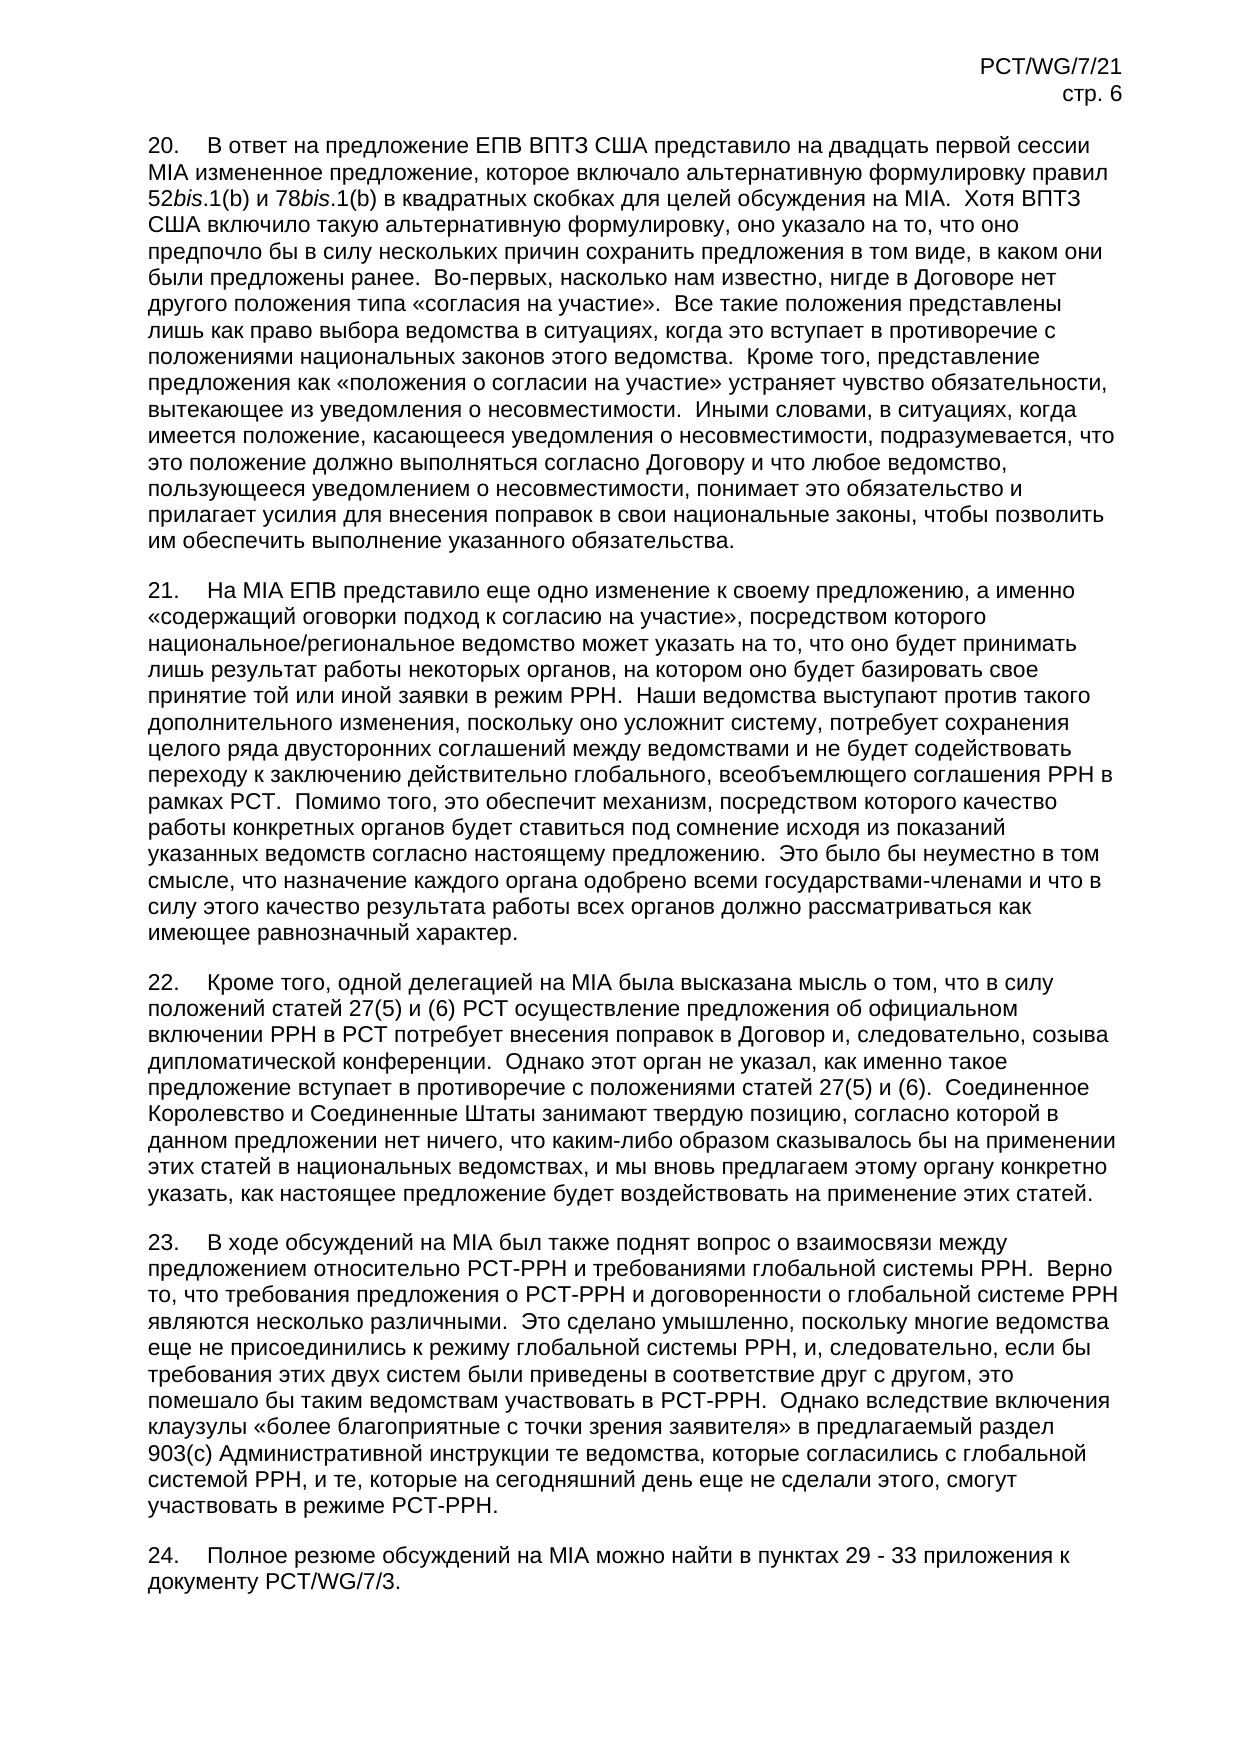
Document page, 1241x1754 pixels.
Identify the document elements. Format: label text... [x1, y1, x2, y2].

text В ответ на предложение ЕПВ ВПТЗ США представило на двадцать первой сессии MIA измененное предложение, которое включало альтернативную формулировку правил 52bis.1(b) и 78bis.1(b) в квадратных скобках для целей обсуждения на MIA. Хотя ВПТЗ США включило такую альтернативную формулировку, оно указало на то, что оно предпочло бы в силу нескольких причин сохранить предложения в том виде, в каком они были предложены ранее. Во-первых, насколько нам известно, нигде в Договоре нет другого положения типа «согласия на участие». Все такие положения представлены лишь как право выбора ведомства в ситуациях, когда это вступает в противоречие с положениями национальных законов этого ведомства. Кроме того, представление предложения как «положения о согласии на участие» устраняет чувство обязательности, вытекающее из уведомления о несовместимости. Иными словами, в ситуациях, когда имеется положение, касающееся уведомления о несовместимости, подразумевается, что это положение должно выполняться согласно Договору и что любое ведомство, пользующееся уведомлением о несовместимости, понимает это обязательство и прилагает усилия для внесения поправок в свои национальные законы, чтобы позволить им обеспечить выполнение указанного обязательства. [148, 132, 1122, 554]
text На MIA ЕПВ представило еще одно изменение к своему предложению, а именно «содержащий оговорки подход к согласию на участие», посредством которого национальное/региональное ведомство может указать на то, что оно будет принимать лишь результат работы некоторых органов, на котором оно будет базировать свое принятие той или иной заявки в режим PPH. Наши ведомства выступают против такого дополнительного изменения, поскольку оно усложнит систему, потребует сохранения целого ряда двусторонних соглашений между ведомствами и не будет содействовать переходу к заключению действительно глобального, всеобъемлющего соглашения РРН в рамках PCT. Помимо того, это обеспечит механизм, посредством которого качество работы конкретных органов будет ставиться под сомнение исходя из показаний указанных ведомств согласно настоящему предложению. Это было бы неуместно в том смысле, что назначение каждого органа одобрено всеми государствами-членами и что в силу этого качество результата работы всех органов должно рассматриваться как имеющее равнозначный характер. [148, 577, 1122, 946]
text Полное резюме обсуждений на MIA можно найти в пунктах 29 - 33 приложения к документу PCT/WG/7/3. [148, 1542, 1122, 1594]
text В ходе обсуждений на MIA был также поднят вопрос о взаимосвязи между предложением относительно PCT-PPH и требованиями глобальной системы PPH. Верно то, что требования предложения о PCT-PPH и договоренности о глобальной системе PPH являются несколько различными. Это сделано умышленно, поскольку многие ведомства еще не присоединились к режиму глобальной системы PPH, и, следовательно, если бы требования этих двух систем были приведены в соответствие друг с другом, это помешало бы таким ведомствам участвовать в PCT-PPH. Однако вследствие включения клаузулы «более благоприятные с точки зрения заявителя» в предлагаемый раздел 903(c) Административной инструкции те ведомства, которые согласились с глобальной системой PPH, и те, которые на сегодняшний день еще не сделали этого, смогут участвовать в режиме PCT-PPH. [148, 1229, 1122, 1519]
text Кроме того, одной делегацией на MIA была высказана мысль о том, что в силу положений статей 27(5) и (6) PCT осуществление предложения об официальном включении PPH в PCT потребует внесения поправок в Договор и, следовательно, созыва дипломатической конференции. Однако этот орган не указал, как именно такое предложение вступает в противоречие с положениями статей 27(5) и (6). Соединенное Королевство и Соединенные Штаты занимают твердую позицию, согласно которой в данном предложении нет ничего, что каким-либо образом сказывалось бы на применении этих статей в национальных ведомствах, и мы вновь предлагаем этому органу конкретно указать, как настоящее предложение будет воздействовать на применение этих статей. [148, 969, 1122, 1206]
